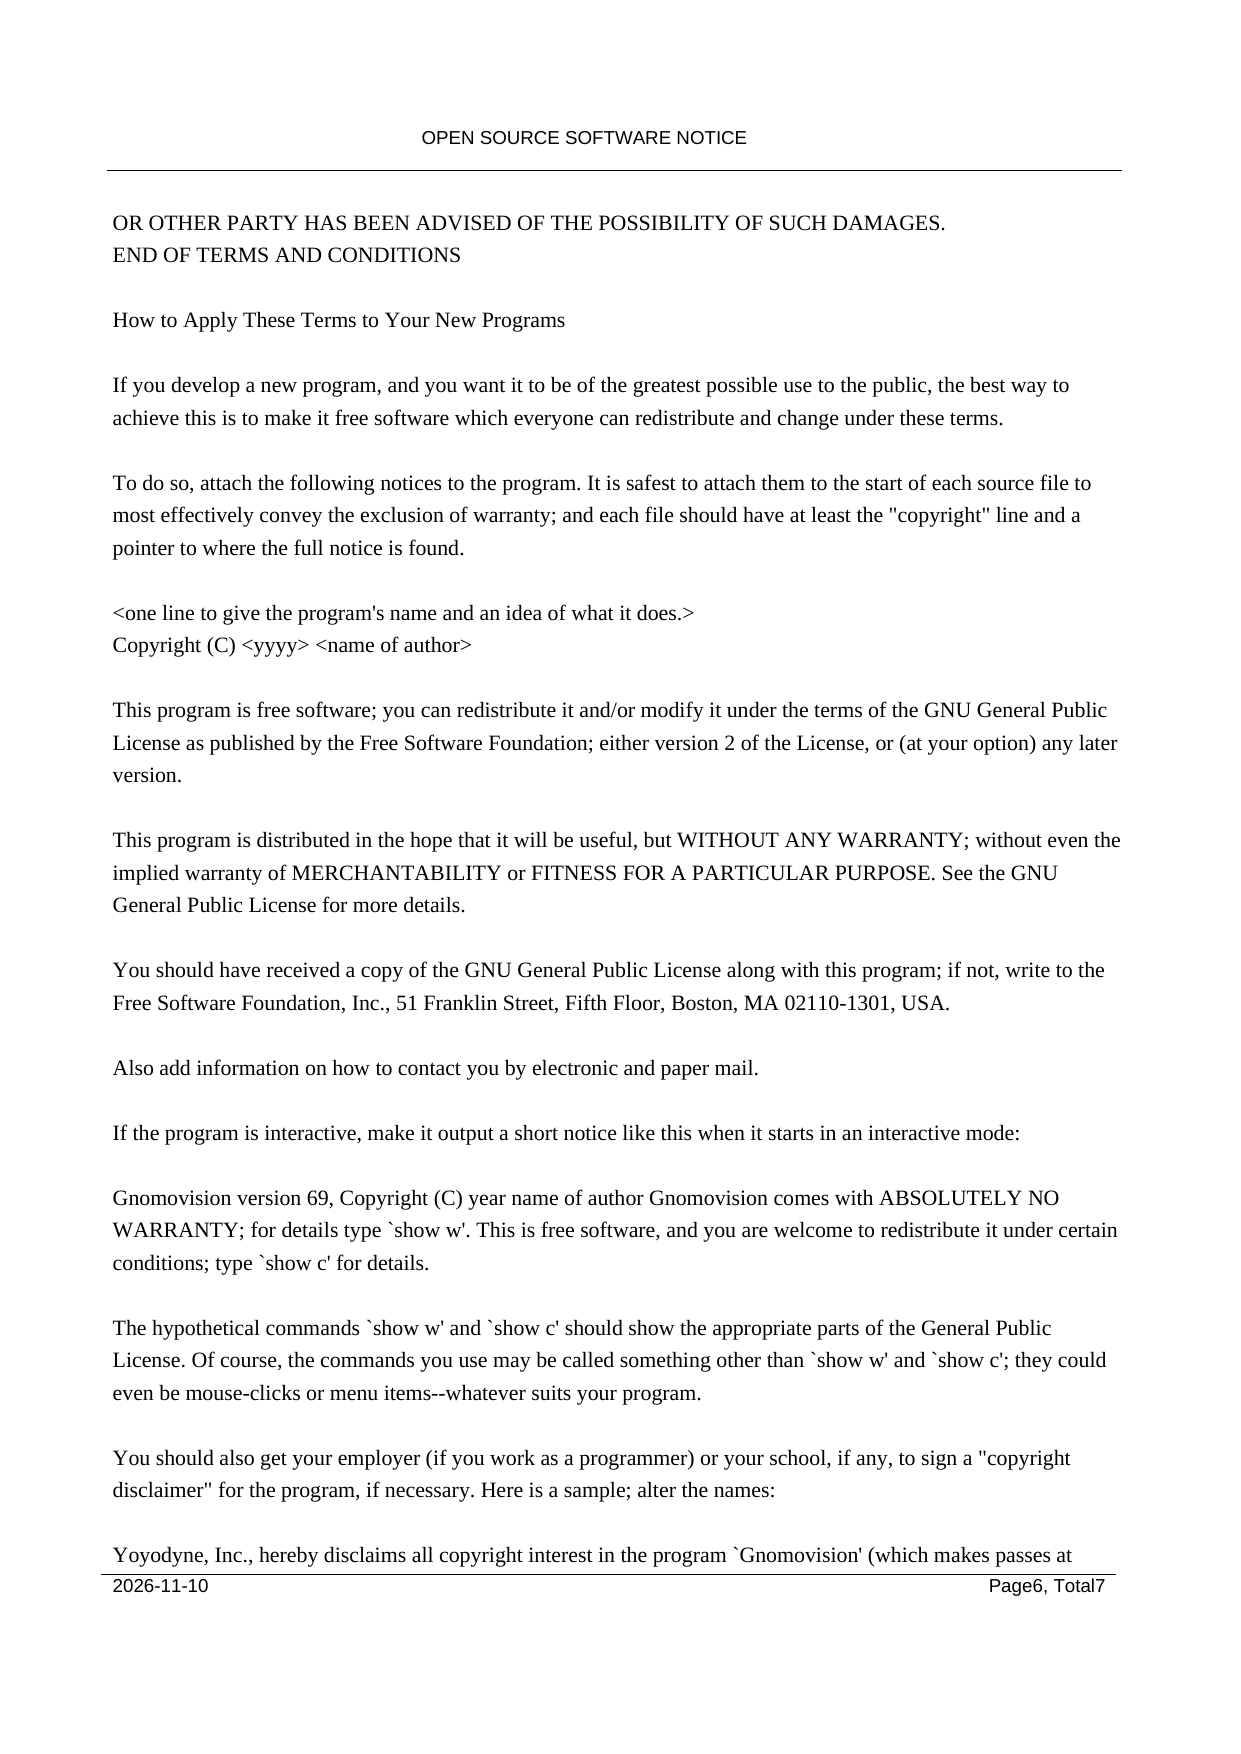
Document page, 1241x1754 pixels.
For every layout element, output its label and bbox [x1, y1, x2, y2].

text [112, 206, 1128, 1571]
